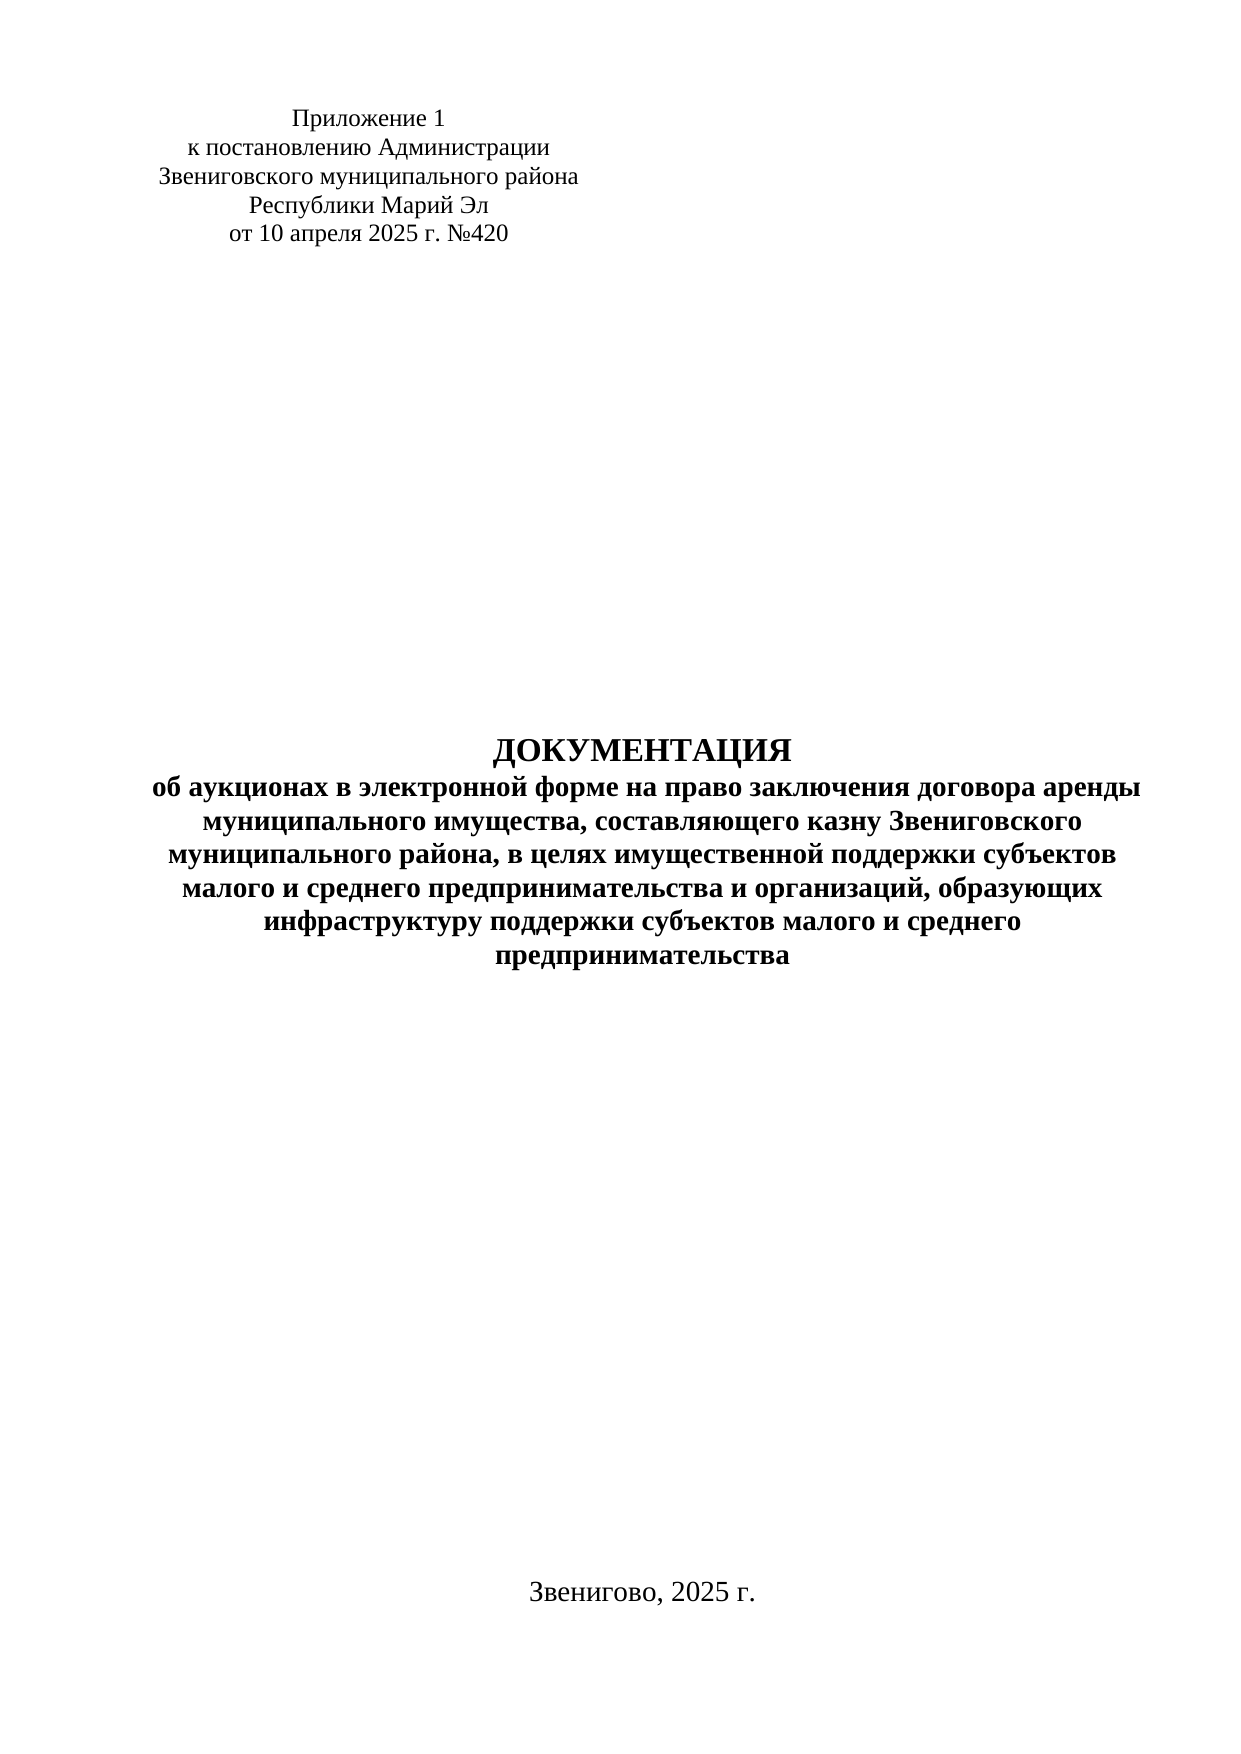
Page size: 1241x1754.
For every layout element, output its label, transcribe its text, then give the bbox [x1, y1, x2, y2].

text Звенигово, 2025 г. [118, 1574, 1167, 1608]
table_header Приложение 1 к постановлению Администрации Звениговского муниципального района Республики Марий Эл от 10 апреля 2025 г. №420 [118, 104, 619, 306]
text об аукционах в электронной форме на право заключения договора аренды муниципального имущества, составляющего казну Звениговского муниципального района, в целях имущественной поддержки субъектов малого и среднего предпринимательства и организаций, образующих инфраструктуру поддержки субъектов малого и среднего предпринимательства [118, 769, 1167, 970]
text ДОКУМЕНТАЦИЯ [118, 731, 1167, 769]
